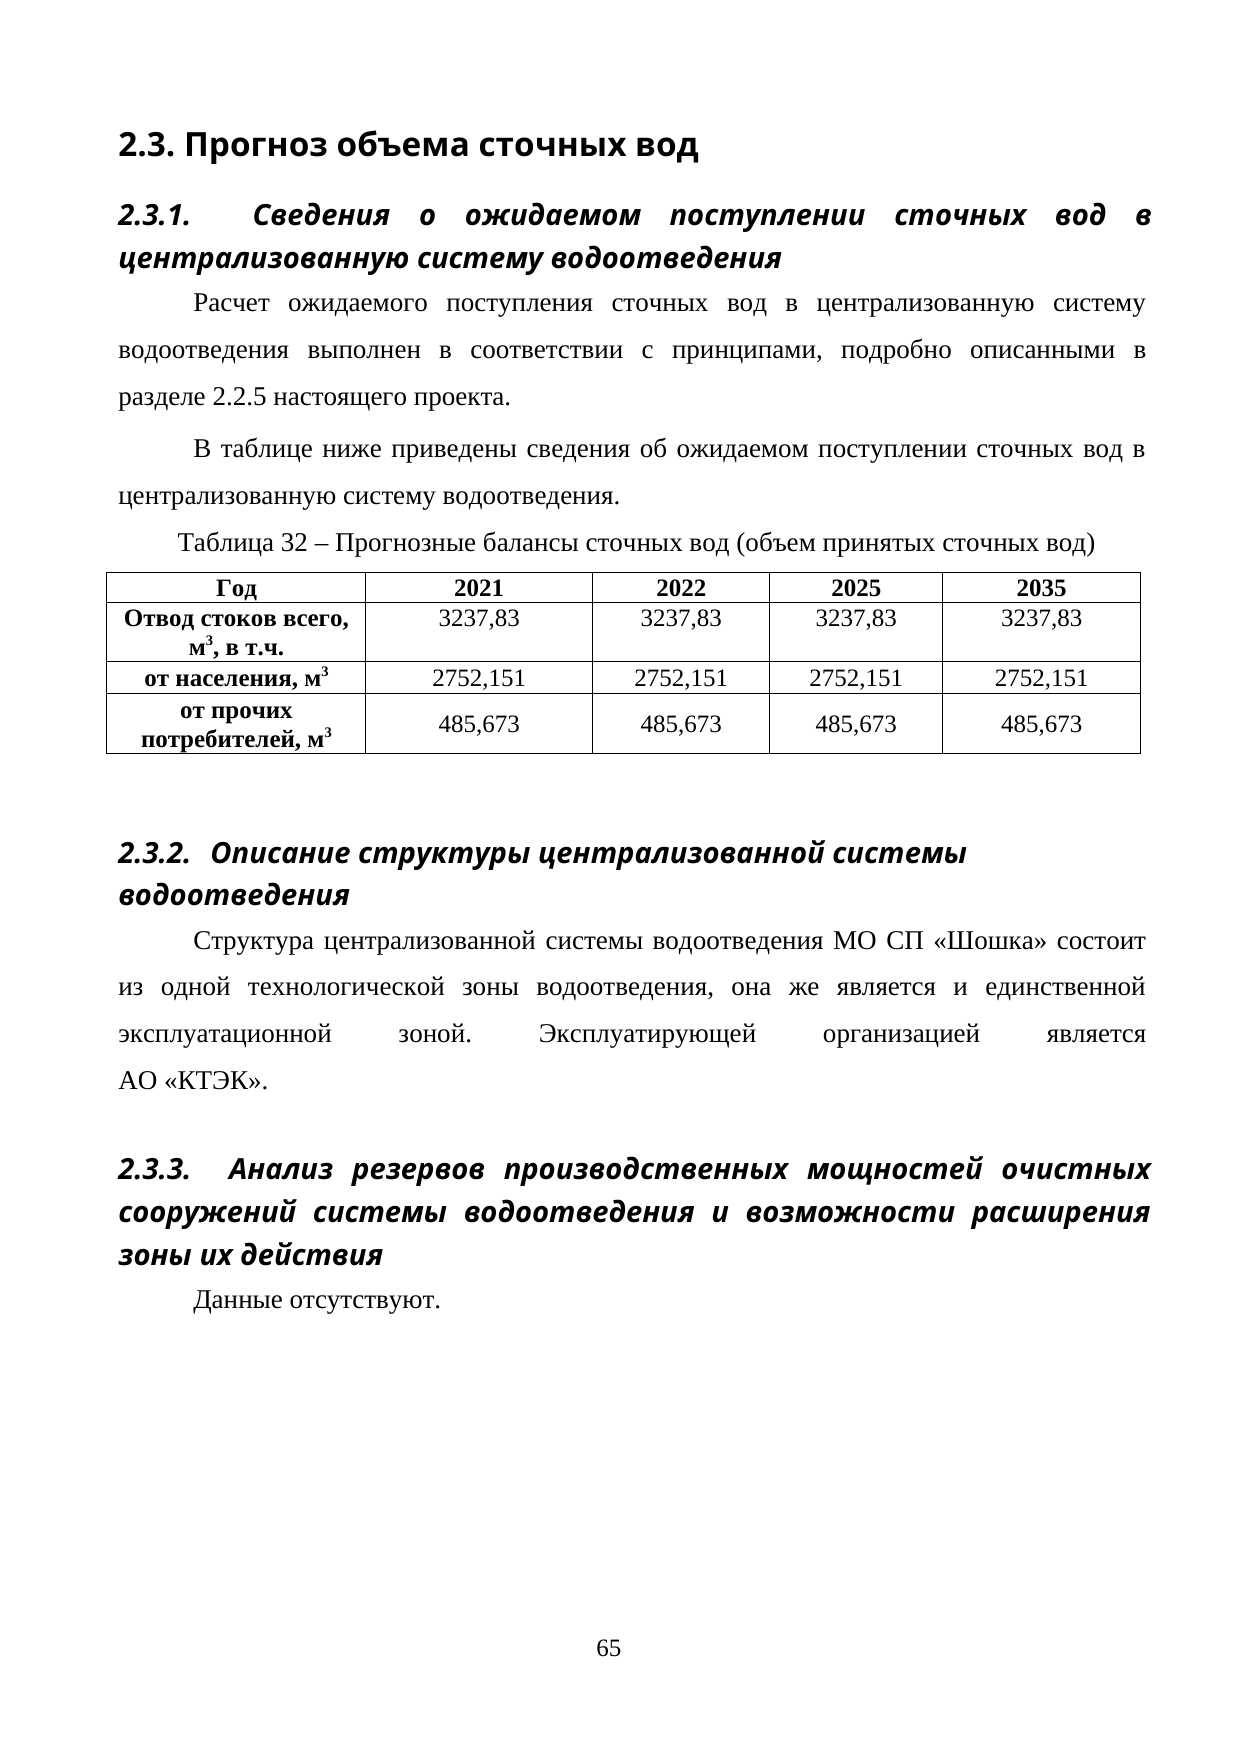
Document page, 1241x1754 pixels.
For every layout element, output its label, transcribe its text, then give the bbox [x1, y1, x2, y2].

table_cell 3237,83 [366, 603, 592, 661]
subtitle 2.3.2. Описание структуры централизованной системы водоотведения [118, 832, 1152, 914]
table_cell 3237,83 [770, 603, 942, 661]
table_cell 2752,151 [593, 662, 769, 693]
table_header Год [107, 573, 365, 602]
subtitle 2.3.3. Анализ резервов производственных мощностей очистных сооружений системы водоотведения и возможности расширения зоны их действия [118, 1148, 1152, 1273]
table_cell 3237,83 [593, 603, 769, 661]
table_cell Отвод стоков всего, м3, в т.ч. [107, 603, 365, 661]
table_header 2021 [366, 573, 592, 602]
table_cell 485,673 [943, 694, 1140, 753]
subtitle 2.3.1. Сведения о ожидаемом поступлении сточных вод в централизованную систему водоотведения [118, 194, 1152, 277]
text Расчет ожидаемого поступления сточных вод в централизованную систему водоотведения выполнен в соответствии с принципами, подробно описанными в разделе 2.2.5 настоящего проекта. [118, 286, 1147, 411]
text Данные отсутствуют. [118, 1283, 1152, 1314]
table_header 2025 [770, 573, 942, 602]
table_cell 3237,83 [943, 603, 1140, 661]
text Структура централизованной системы водоотведения МО СП «Шошка» состоит из одной технологической зоны водоотведения, она же является и единственной эксплуатационной зоной. Эксплуатирующей организацией является АО «КТЭК». [118, 924, 1147, 1095]
table_header 2022 [593, 573, 769, 602]
table_cell 485,673 [593, 694, 769, 753]
table_cell 2752,151 [943, 662, 1140, 693]
table_cell от прочих потребителей, м3 [107, 694, 365, 753]
subtitle 2.3. Прогноз объема сточных вод [118, 121, 1152, 166]
table_cell 2752,151 [770, 662, 942, 693]
table_cell 485,673 [366, 694, 592, 753]
table_cell 2752,151 [366, 662, 592, 693]
table_cell от населения, м3 [107, 662, 365, 693]
table_cell 485,673 [770, 694, 942, 753]
text В таблице ниже приведены сведения об ожидаемом поступлении сточных вод в централизованную систему водоотведения. [118, 432, 1147, 510]
table_header 2035 [943, 573, 1140, 602]
text Таблица 32 – Прогнозные балансы сточных вод (объем принятых сточных вод) [118, 526, 1147, 557]
